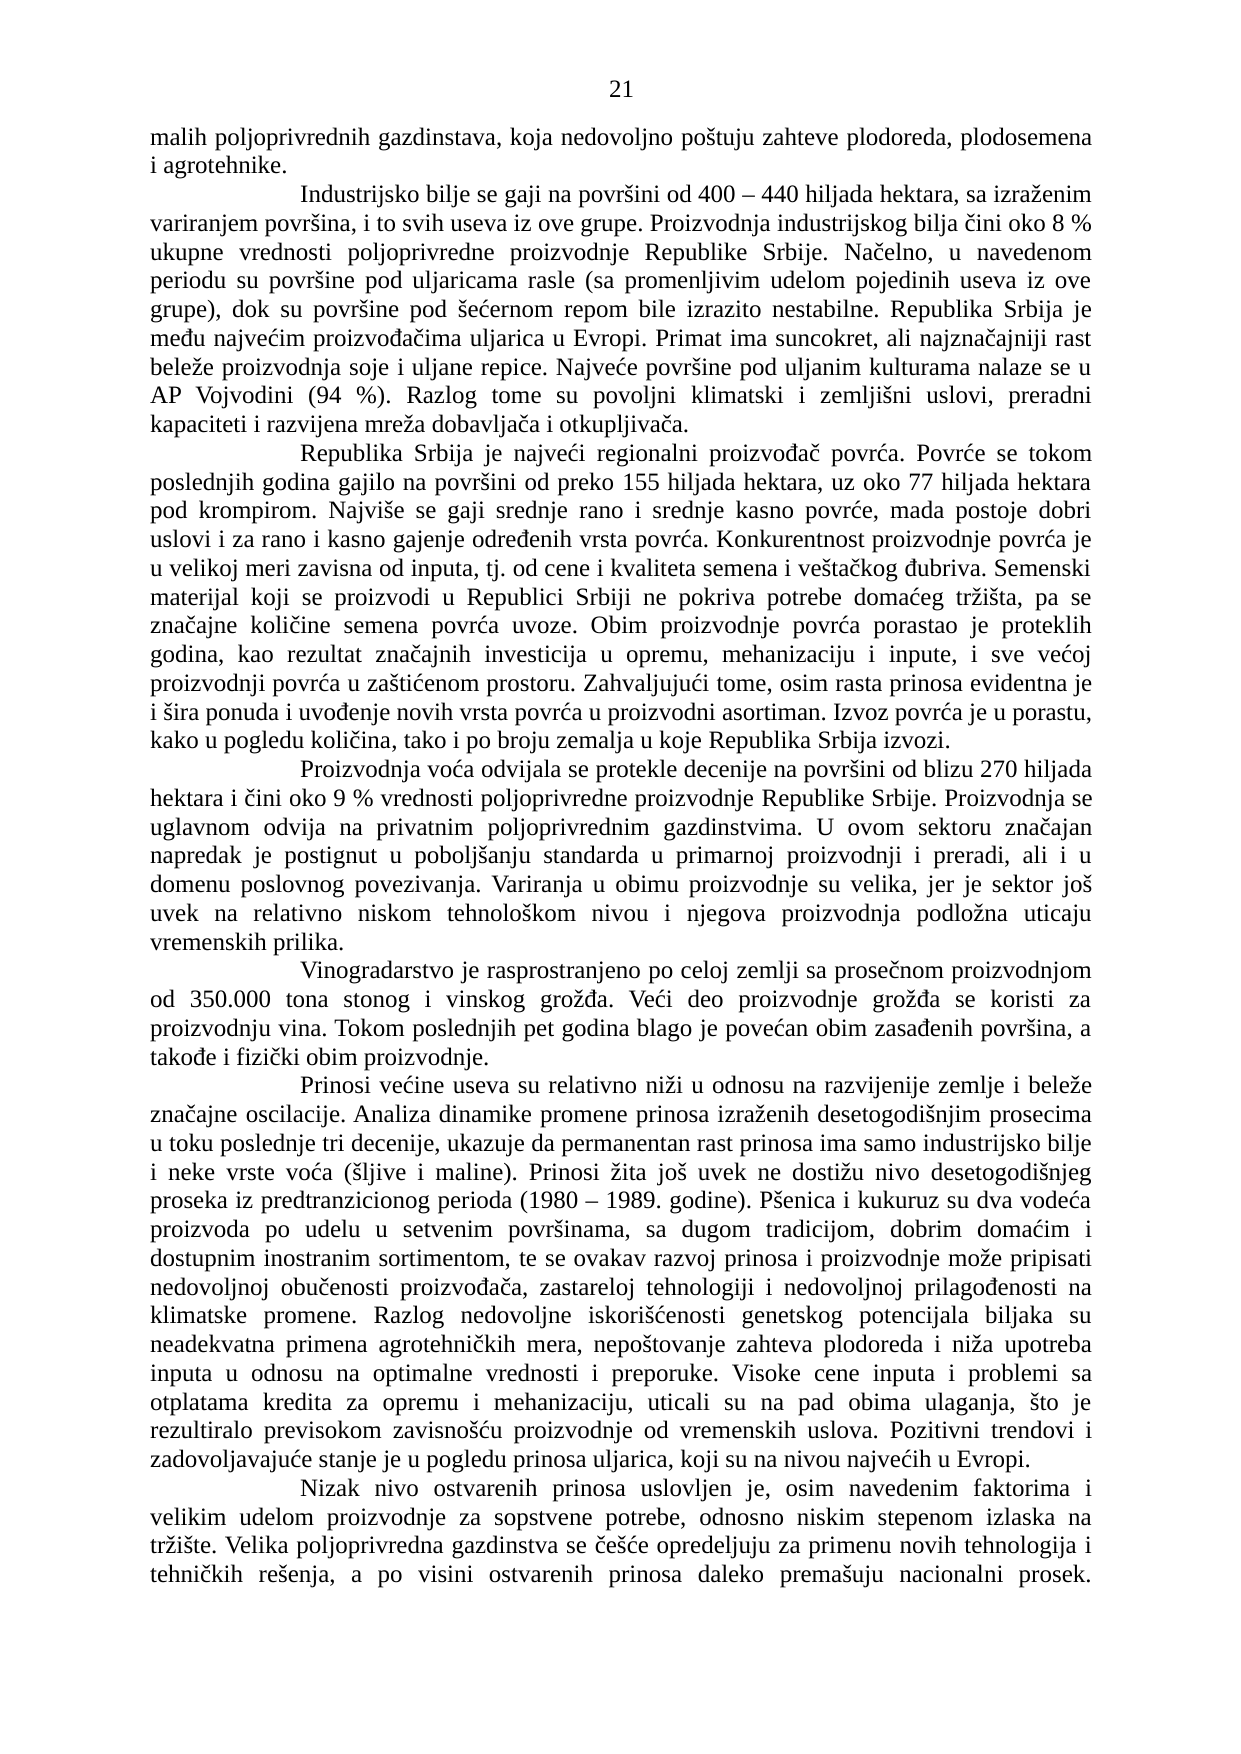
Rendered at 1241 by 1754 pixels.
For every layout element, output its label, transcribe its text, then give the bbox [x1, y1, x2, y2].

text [150, 122, 1093, 179]
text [150, 1473, 1093, 1588]
text Vinogradarstvo je rasprostranjeno po celoj zemlji sa prosečnom proizvodnjom od 350.000 tona stonog i vinskog grožđa. Veći deo proizvodnje grožđa se koristi za proizvodnju vina. Tokom poslednjih pet godina blago je povećan obim zasađenih površina, a takođe i fizički obim proizvodnje. [150, 956, 1093, 1071]
text Republika Srbija je najveći regionalni proizvođač povrća. Povrće se tokom poslednjih godina gajilo na površini od preko 155 hiljada hektara, uz oko 77 hiljada hektara pod krompirom. Najviše se gaji srednje rano i srednje kasno povrće, mada postoje dobri uslovi i za rano i kasno gajenje određenih vrsta povrća. Konkurentnost proizvodnje povrća je u velikoj meri zavisna od inputa, tj. od cene i kvaliteta semena i veštačkog đubriva. Semenski materijal koji se proizvodi u Republici Srbiji ne pokriva potrebe domaćeg tržišta, pa se značajne količine semena povrća uvoze. Obim proizvodnje povrća porastao je proteklih godina, kao rezultat značajnih investicija u opremu, mehanizaciju i inpute, i sve većoj proizvodnji povrća u zaštićenom prostoru. Zahvaljujući tome, osim rasta prinosa evidentna je i šira ponuda i uvođenje novih vrsta povrća u proizvodni asortiman. Izvoz povrća je u porastu, kako u pogledu količina, tako i po broju zemalja u koje Republika Srbija izvozi. [150, 438, 1093, 754]
text Prinosi većine useva su relativno niži u odnosu na razvijenije zemlje i beleže značajne oscilacije. Analiza dinamike promene prinosa izraženih desetogodišnjim prosecima u toku poslednje tri decenije, ukazuje da permanentan rast prinosa ima samo industrijsko bilje i neke vrste voća (šljive i maline). Prinosi žita još uvek ne dostižu nivo desetogodišnjeg proseka iz predtranzicionog perioda (1980 – 1989. godine). Pšenica i kukuruz su dva vodeća proizvoda po udelu u setvenim površinama, sa dugom tradicijom, dobrim domaćim i dostupnim inostranim sortimentom, te se ovakav razvoj prinosa i proizvodnje može pripisati nedovoljnoj obučenosti proizvođača, zastareloj tehnologiji i nedovoljnoj prilagođenosti na klimatske promene. Razlog nedovoljne iskorišćenosti genetskog potencijala biljaka su neadekvatna primena agrotehničkih mera, nepoštovanje zahteva plodoreda i niža upotreba inputa u odnosu na optimalne vrednosti i preporuke. Visoke cene inputa i problemi sa otplatama kredita za opremu i mehanizaciju, uticali su na pad obima ulaganja, što je rezultiralo previsokom zavisnošću proizvodnje od vremenskih uslova. Pozitivni trendovi i zadovoljavajuće stanje je u pogledu prinosa uljarica, koji su na nivou najvećih u Evropi. [150, 1071, 1093, 1473]
text Industrijsko bilje se gaji na površini od 400 – 440 hiljada hektara, sa izraženim variranjem površina, i to svih useva iz ove grupe. Proizvodnja industrijskog bilja čini oko 8 % ukupne vrednosti poljoprivredne proizvodnje Republike Srbije. Načelno, u navedenom periodu su površine pod uljaricama rasle (sa promenljivim udelom pojedinih useva iz ove grupe), dok su površine pod šećernom repom bile izrazito nestabilne. Republika Srbija je među najvećim proizvođačima uljarica u Evropi. Primat ima suncokret, ali najznačajniji rast beleže proizvodnja soje i uljane repice. Najveće površine pod uljanim kulturama nalaze se u AP Vojvodini (94 %). Razlog tome su povoljni klimatski i zemljišni uslovi, preradni kapaciteti i razvijena mreža dobavljača i otkupljivača. [150, 179, 1093, 438]
text Proizvodnja voća odvijala se protekle decenije na površini od blizu 270 hiljada hektara i čini oko 9 % vrednosti poljoprivredne proizvodnje Republike Srbije. Proizvodnja se uglavnom odvija na privatnim poljoprivrednim gazdinstvima. U ovom sektoru značajan napredak je postignut u poboljšanju standarda u primarnoj proizvodnji i preradi, ali i u domenu poslovnog povezivanja. Variranja u obimu proizvodnje su velika, jer je sektor još uvek na relativno niskom tehnološkom nivou i njegova proizvodnja podložna uticaju vremenskih prilika. [150, 754, 1093, 956]
